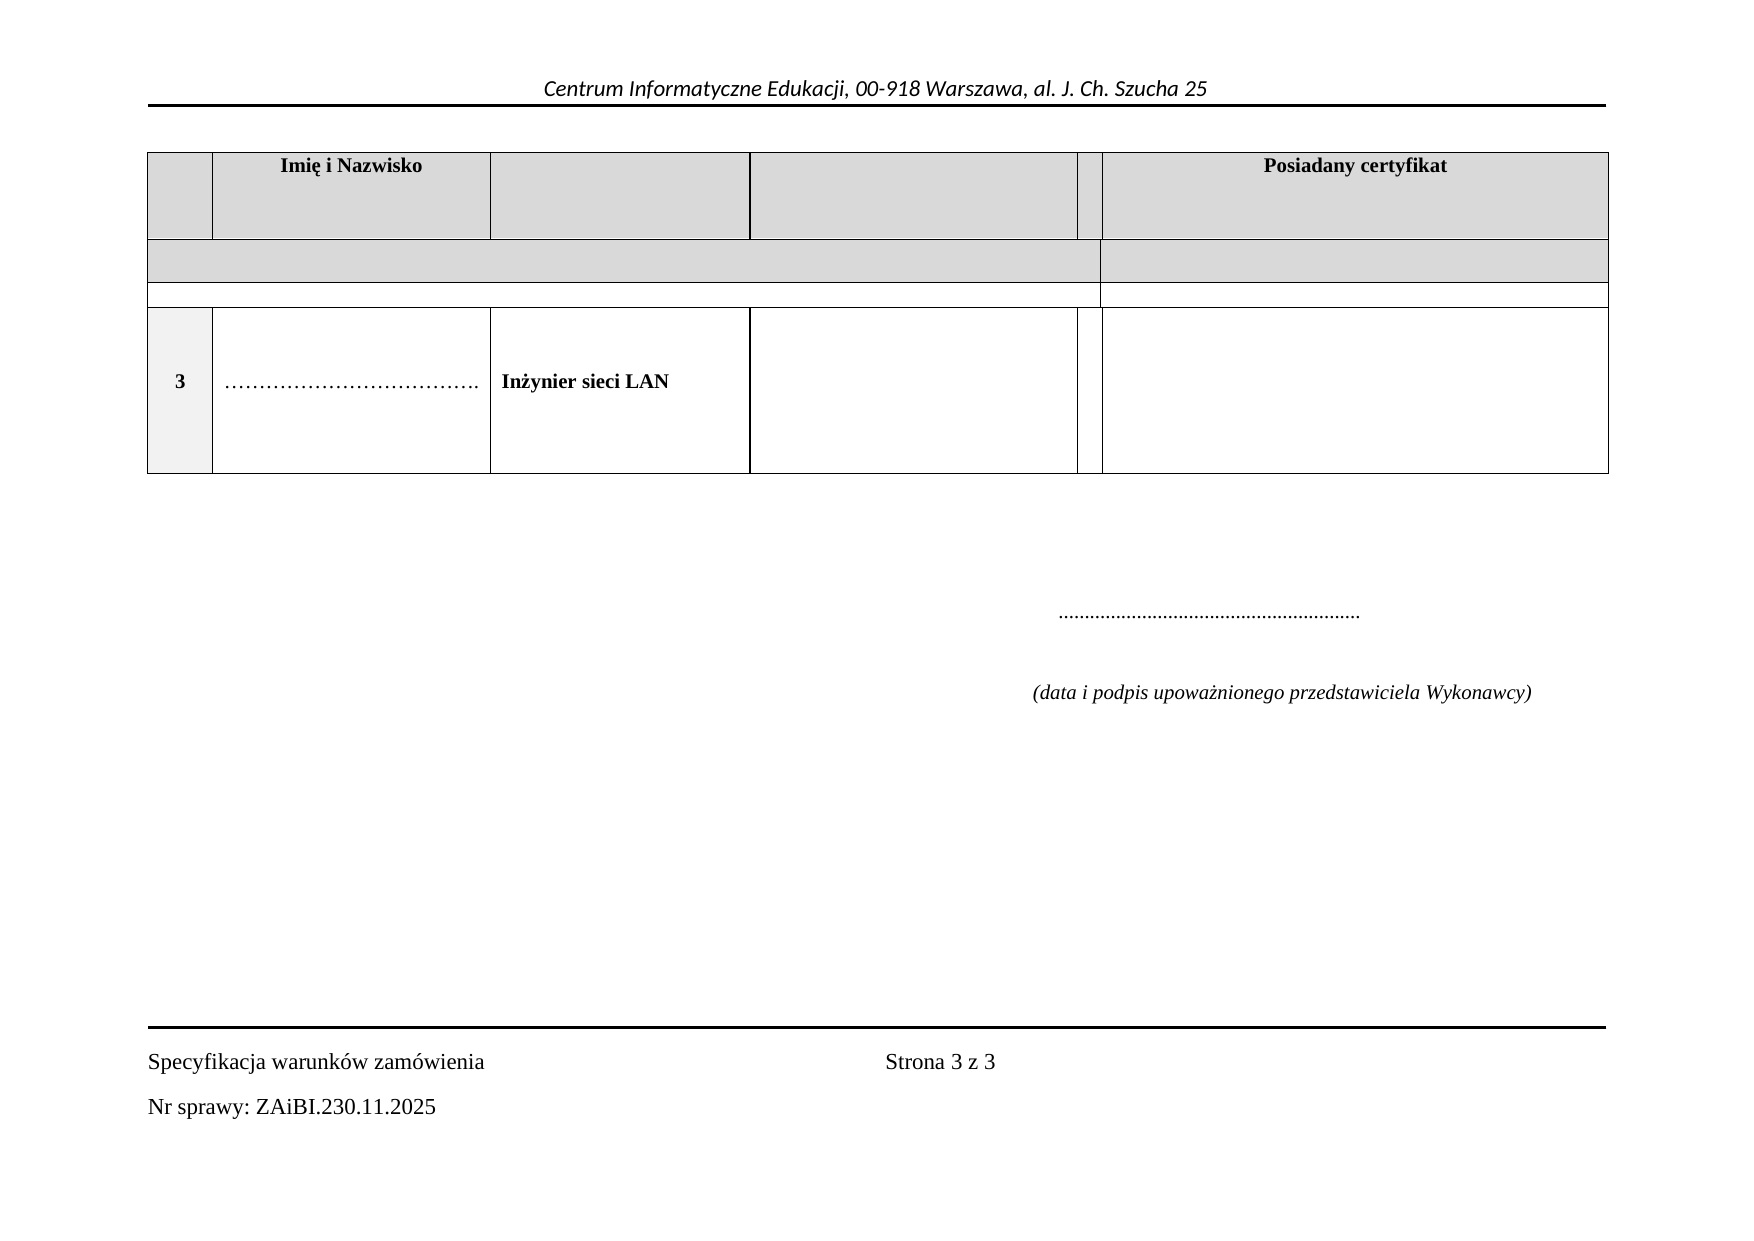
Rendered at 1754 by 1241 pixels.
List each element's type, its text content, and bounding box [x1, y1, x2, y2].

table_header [491, 153, 749, 238]
text (data i podpis upoważnionego przedstawiciela Wykonawcy) [959, 680, 1606, 704]
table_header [1103, 153, 1608, 238]
table_cell [148, 240, 1100, 282]
table_cell [1078, 308, 1102, 473]
table_cell ………………………………. [213, 308, 490, 473]
table_header Imię i Nazwisko [213, 153, 490, 238]
table_cell [1103, 308, 1608, 473]
table_cell [1101, 240, 1608, 282]
table_cell 3 [148, 308, 212, 473]
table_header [751, 153, 1077, 238]
table_header L.p. [148, 153, 212, 238]
table_cell Inżynier sieci LAN [491, 308, 749, 473]
table_header [1078, 153, 1102, 238]
table_cell [148, 283, 1100, 307]
table_cell [751, 308, 1077, 473]
table_cell [1101, 283, 1608, 307]
text .......................................................... [959, 599, 1606, 623]
